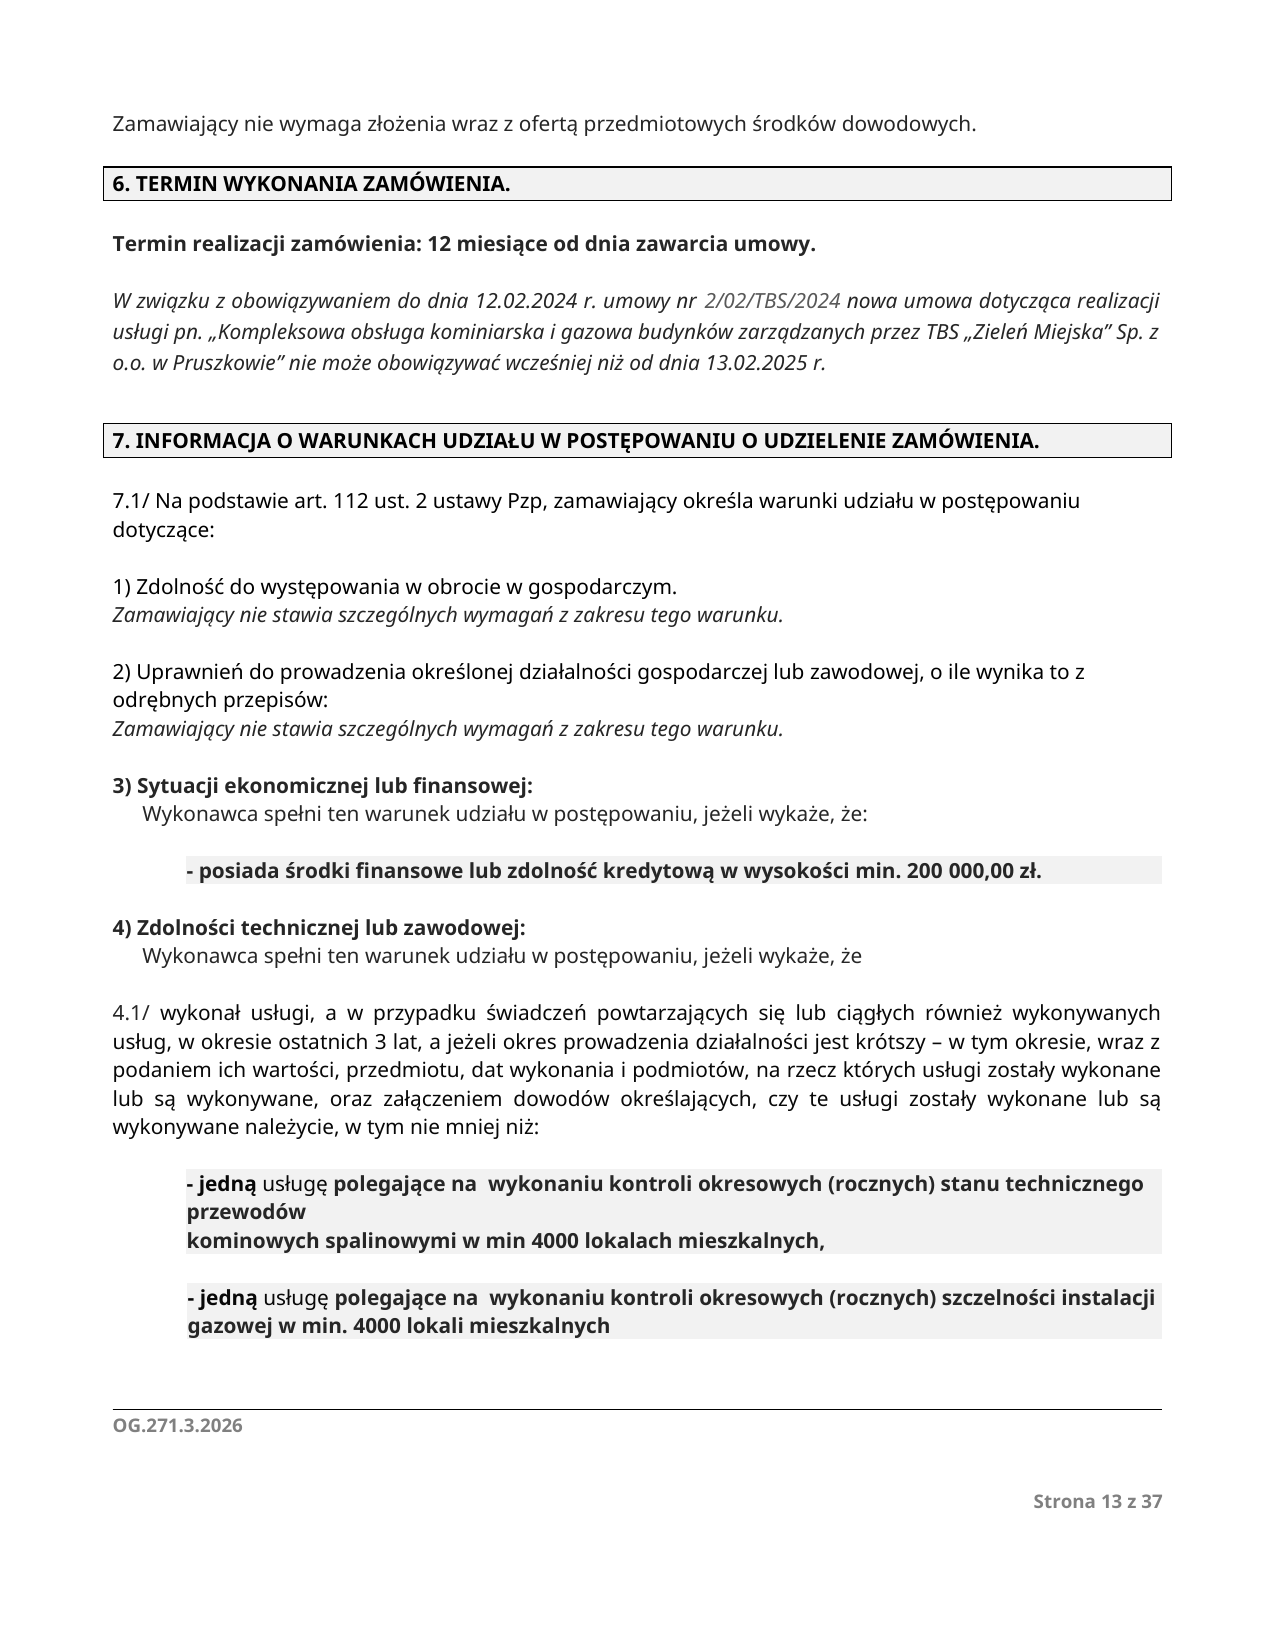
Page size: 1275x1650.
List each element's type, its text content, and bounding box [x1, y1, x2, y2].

text Wykonawca spełni ten warunek udziału w postępowaniu, jeżeli wykaże, że: [142, 799, 1162, 828]
text Zamawiający nie stawia szczególnych wymagań z zakresu tego warunku. [112, 714, 1162, 742]
text 7.1/ Na podstawie art. 112 ust. 2 ustawy Pzp, zamawiający określa warunki udziału w postępowaniu dotyczące: [112, 486, 1162, 543]
text - posiada środki finansowe lub zdolność kredytową w wysokości min. 200 000,00 zł. [186, 856, 1162, 884]
text Termin realizacji zamówienia: 12 miesiące od dnia zawarcia umowy. [112, 229, 1162, 258]
text 2) Uprawnień do prowadzenia określonej działalności gospodarczej lub zawodowej, o ile wynika to z odrębnych przepisów: [112, 657, 1162, 714]
text 4) Zdolności technicznej lub zawodowej: [112, 913, 1162, 941]
text 1) Zdolność do występowania w obrocie w gospodarczym. [112, 572, 1162, 600]
text Wykonawca spełni ten warunek udziału w postępowaniu, jeżeli wykaże, że [142, 941, 1162, 970]
text Zamawiający nie stawia szczególnych wymagań z zakresu tego warunku. [112, 600, 1162, 629]
text 7. INFORMACJA O WARUNKACH UDZIAŁU W POSTĘPOWANIU O UDZIELENIE ZAMÓWIENIA. [104, 424, 1171, 457]
text kominowych spalinowymi w min 4000 lokalach mieszkalnych, [186, 1226, 1162, 1254]
text - jedną usługę polegające na wykonaniu kontroli okresowych (rocznych) szczelności instalacji gazowej w min. 4000 lokali mieszkalnych [187, 1283, 1162, 1339]
text 4.1/ wykonał usługi, a w przypadku świadczeń powtarzających się lub ciągłych również wykonywanych usług, w okresie ostatnich 3 lat, a jeżeli okres prowadzenia działalności jest krótszy – w tym okresie, wraz z podaniem ich wartości, przedmiotu, dat wykonania i podmiotów, na rzecz których usługi zostały wykonane lub są wykonywane, oraz załączeniem dowodów określających, czy te usługi zostały wykonane lub są wykonywane należycie, w tym nie mniej niż: [112, 998, 1162, 1141]
text 6. TERMIN WYKONANIA ZAMÓWIENIA. [104, 168, 1171, 200]
text Zamawiający nie wymaga złożenia wraz z ofertą przedmiotowych środków dowodowych. [112, 109, 1162, 138]
text 3) Sytuacji ekonomicznej lub finansowej: [112, 771, 1162, 799]
text - jedną usługę polegające na wykonaniu kontroli okresowych (rocznych) stanu technicznego przewodów [186, 1169, 1162, 1226]
text W związku z obowiązywaniem do dnia 12.02.2024 r. umowy nr 2/02/TBS/2024 nowa umowa dotycząca realizacji usługi pn. „Kompleksowa obsługa kominiarska i gazowa budynków zarządzanych przez TBS „Zieleń Miejska” Sp. z o.o. w Pruszkowie” nie może obowiązywać wcześniej niż od dnia 13.02.2025 r. [112, 286, 1162, 376]
